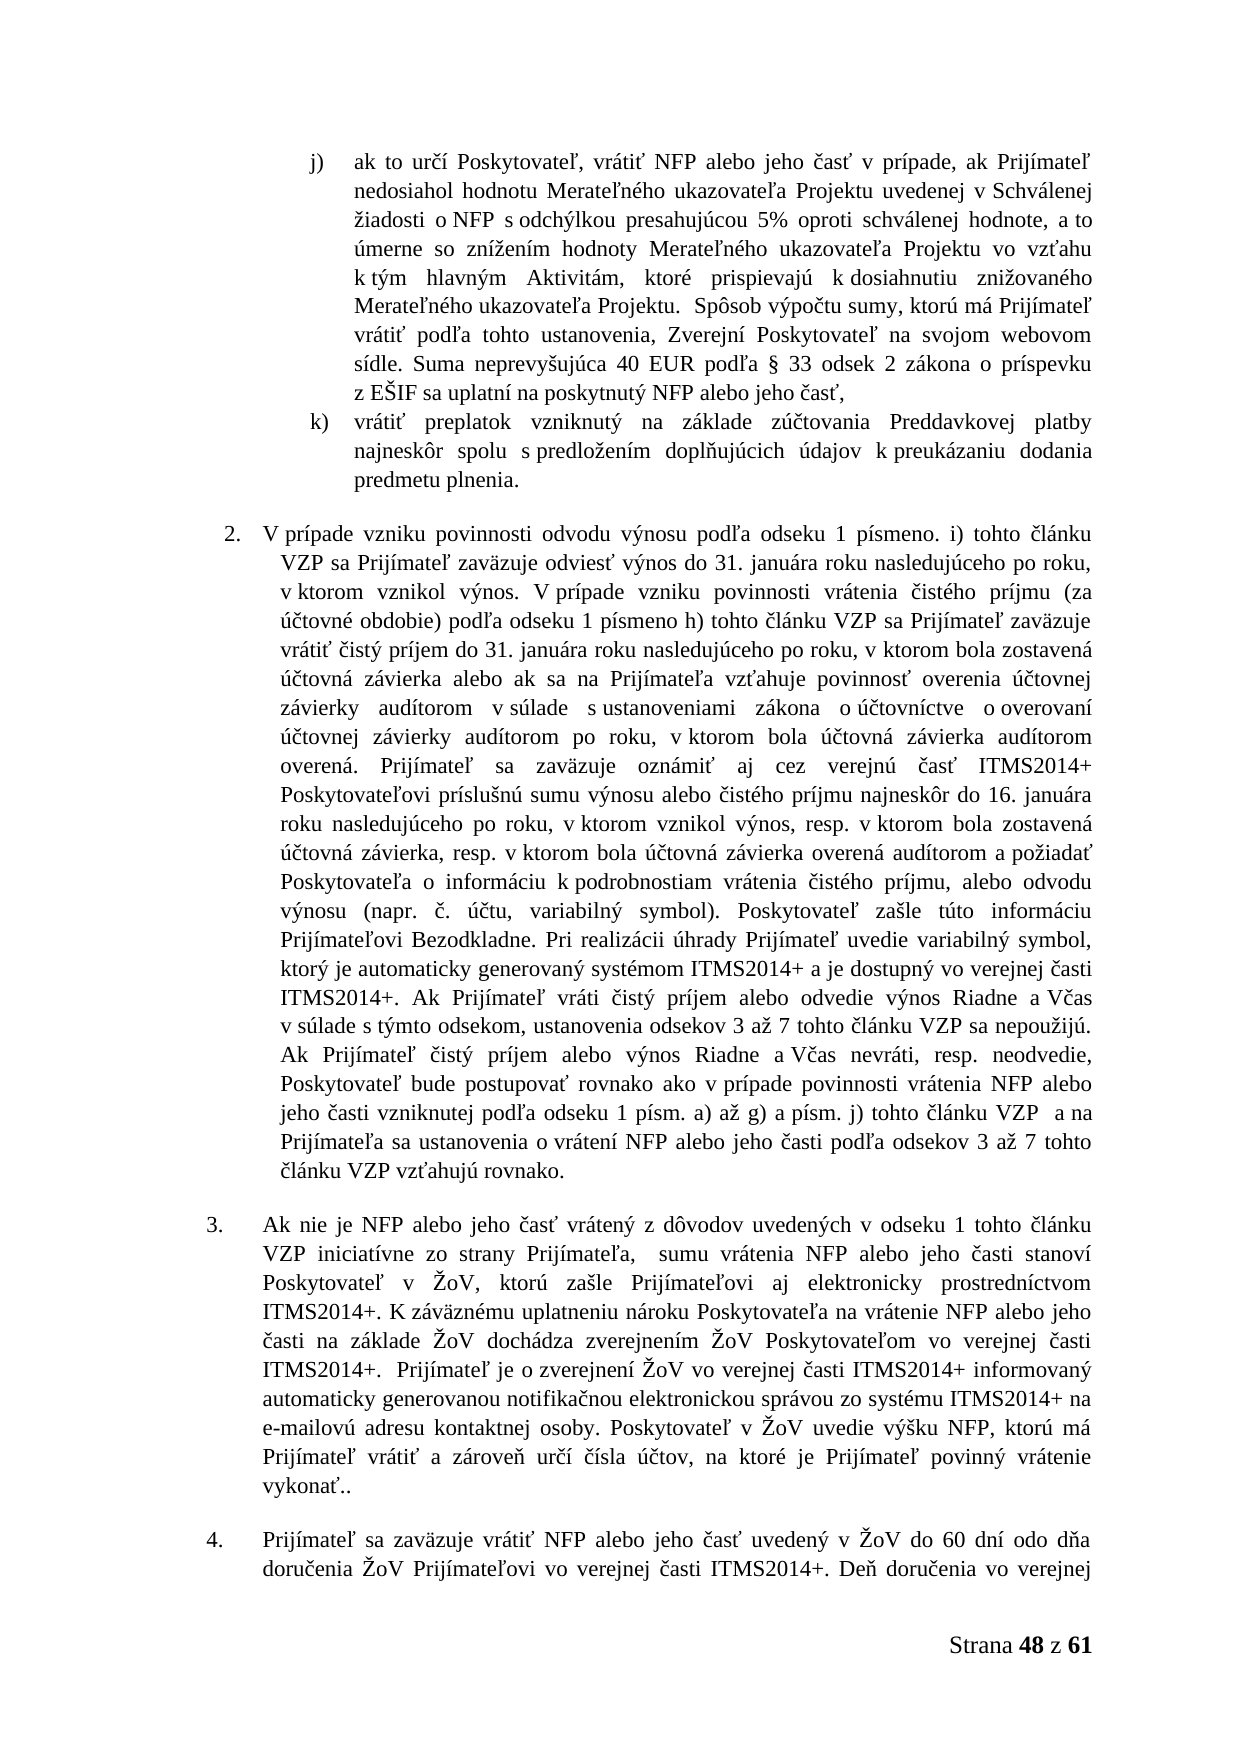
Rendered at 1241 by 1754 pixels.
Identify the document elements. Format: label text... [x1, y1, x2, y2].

list vrátiť preplatok vzniknutý na základe zúčtovania Preddavkovej platby najneskôr spolu s predložením doplňujúcich údajov k preukázaniu dodania predmetu plnenia. [310, 408, 1092, 493]
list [206, 1526, 1092, 1581]
list ak to určí Poskytovateľ, vrátiť NFP alebo jeho časť v prípade, ak Prijímateľ nedosiahol hodnotu Merateľného ukazovateľa Projektu uvedenej v Schválenej žiadosti o NFP s odchýlkou presahujúcou 5% oproti schválenej hodnote, a to úmerne so znížením hodnoty Merateľného ukazovateľa Projektu vo vzťahu k tým hlavným Aktivitám, ktoré prispievajú k dosiahnutiu znižovaného Merateľného ukazovateľa Projektu. Spôsob výpočtu sumy, ktorú má Prijímateľ vrátiť podľa tohto ustanovenia, Zverejní Poskytovateľ na svojom webovom sídle. Suma neprevyšujúca 40 EUR podľa § 33 odsek 2 zákona o príspevku z EŠIF sa uplatní na poskytnutý NFP alebo jeho časť, [310, 148, 1092, 406]
list V prípade vzniku povinnosti odvodu výnosu podľa odseku 1 písmeno. i) tohto článku VZP sa Prijímateľ zaväzuje odviesť výnos do 31. januára roku nasledujúceho po roku, v ktorom vznikol výnos. V prípade vzniku povinnosti vrátenia čistého príjmu (za účtovné obdobie) podľa odseku 1 písmeno h) tohto článku VZP sa Prijímateľ zaväzuje vrátiť čistý príjem do 31. januára roku nasledujúceho po roku, v ktorom bola zostavená účtovná závierka alebo ak sa na Prijímateľa vzťahuje povinnosť overenia účtovnej závierky audítorom v súlade s ustanoveniami zákona o účtovníctve o overovaní účtovnej závierky audítorom po roku, v ktorom bola účtovná závierka audítorom overená. Prijímateľ sa zaväzuje oznámiť aj cez verejnú časť ITMS2014+ Poskytovateľovi príslušnú sumu výnosu alebo čistého príjmu najneskôr do 16. januára roku nasledujúceho po roku, v ktorom vznikol výnos, resp. v ktorom bola zostavená účtovná závierka, resp. v ktorom bola účtovná závierka overená audítorom a požiadať Poskytovateľa o informáciu k podrobnostiam vrátenia čistého príjmu, alebo odvodu výnosu (napr. č. účtu, variabilný symbol). Poskytovateľ zašle túto informáciu Prijímateľovi Bezodkladne. Pri realizácii úhrady Prijímateľ uvedie variabilný symbol, ktorý je automaticky generovaný systémom ITMS2014+ a je dostupný vo verejnej časti ITMS2014+. Ak Prijímateľ vráti čistý príjem alebo odvedie výnos Riadne a Včas v súlade s týmto odsekom, ustanovenia odsekov 3 až 7 tohto článku VZP sa nepoužijú. Ak Prijímateľ čistý príjem alebo výnos Riadne a Včas nevráti, resp. neodvedie, Poskytovateľ bude postupovať rovnako ako v prípade povinnosti vrátenia NFP alebo jeho časti vzniknutej podľa odseku 1 písm. a) až g) a písm. j) tohto článku VZP a na Prijímateľa sa ustanovenia o vrátení NFP alebo jeho časti podľa odsekov 3 až 7 tohto článku VZP vzťahujú rovnako. [224, 520, 1092, 1184]
list Ak nie je NFP alebo jeho časť vrátený z dôvodov uvedených v odseku 1 tohto článku VZP iniciatívne zo strany Prijímateľa, sumu vrátenia NFP alebo jeho časti stanoví Poskytovateľ v ŽoV, ktorú zašle Prijímateľovi aj elektronicky prostredníctvom ITMS2014+. K záväznému uplatneniu nároku Poskytovateľa na vrátenie NFP alebo jeho časti na základe ŽoV dochádza zverejnením ŽoV Poskytovateľom vo verejnej časti ITMS2014+. Prijímateľ je o zverejnení ŽoV vo verejnej časti ITMS2014+ informovaný automaticky generovanou notifikačnou elektronickou správou zo systému ITMS2014+ na e-mailovú adresu kontaktnej osoby. Poskytovateľ v ŽoV uvedie výšku NFP, ktorú má Prijímateľ vrátiť a zároveň určí čísla účtov, na ktoré je Prijímateľ povinný vrátenie vykonať.. [206, 1211, 1092, 1498]
